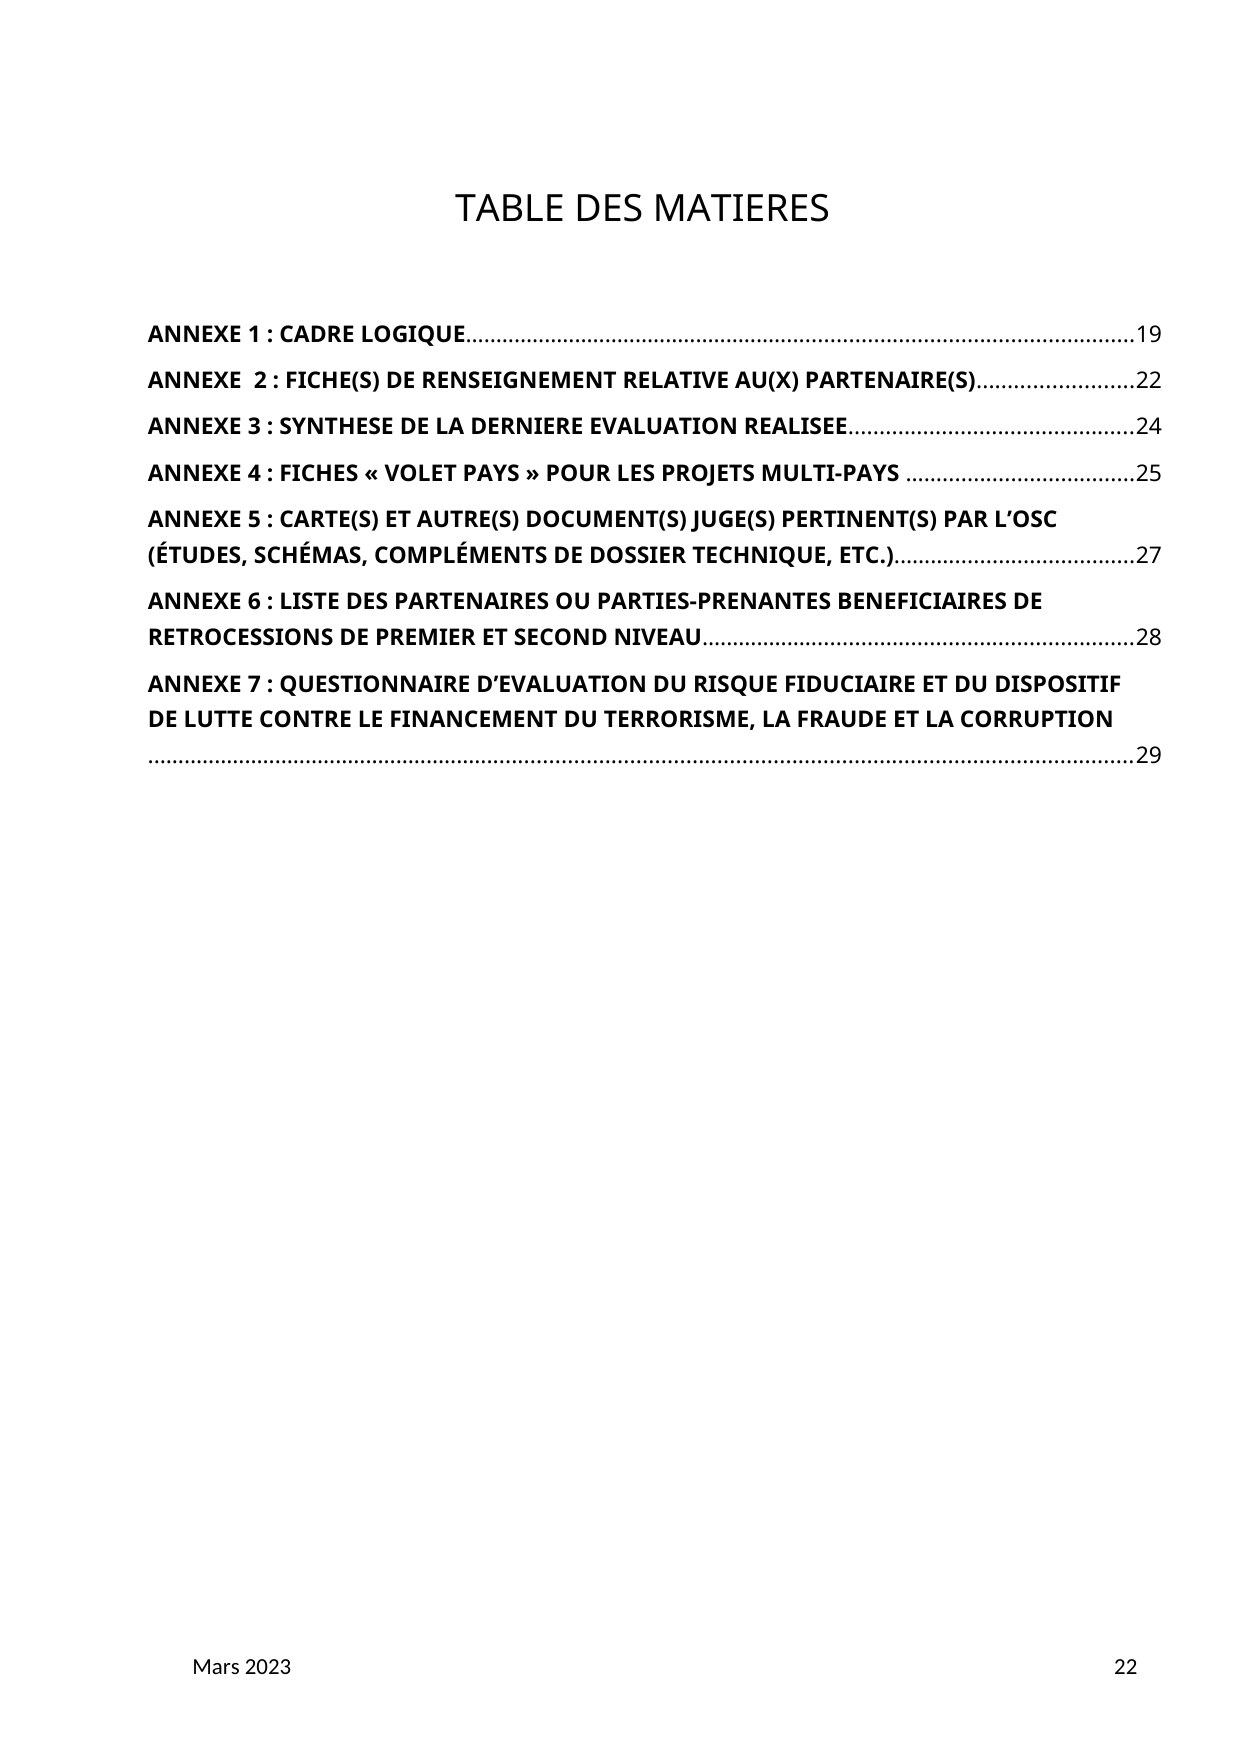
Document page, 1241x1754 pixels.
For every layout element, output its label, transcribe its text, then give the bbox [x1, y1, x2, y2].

text TABLE DES MATIERES [148, 181, 1137, 232]
